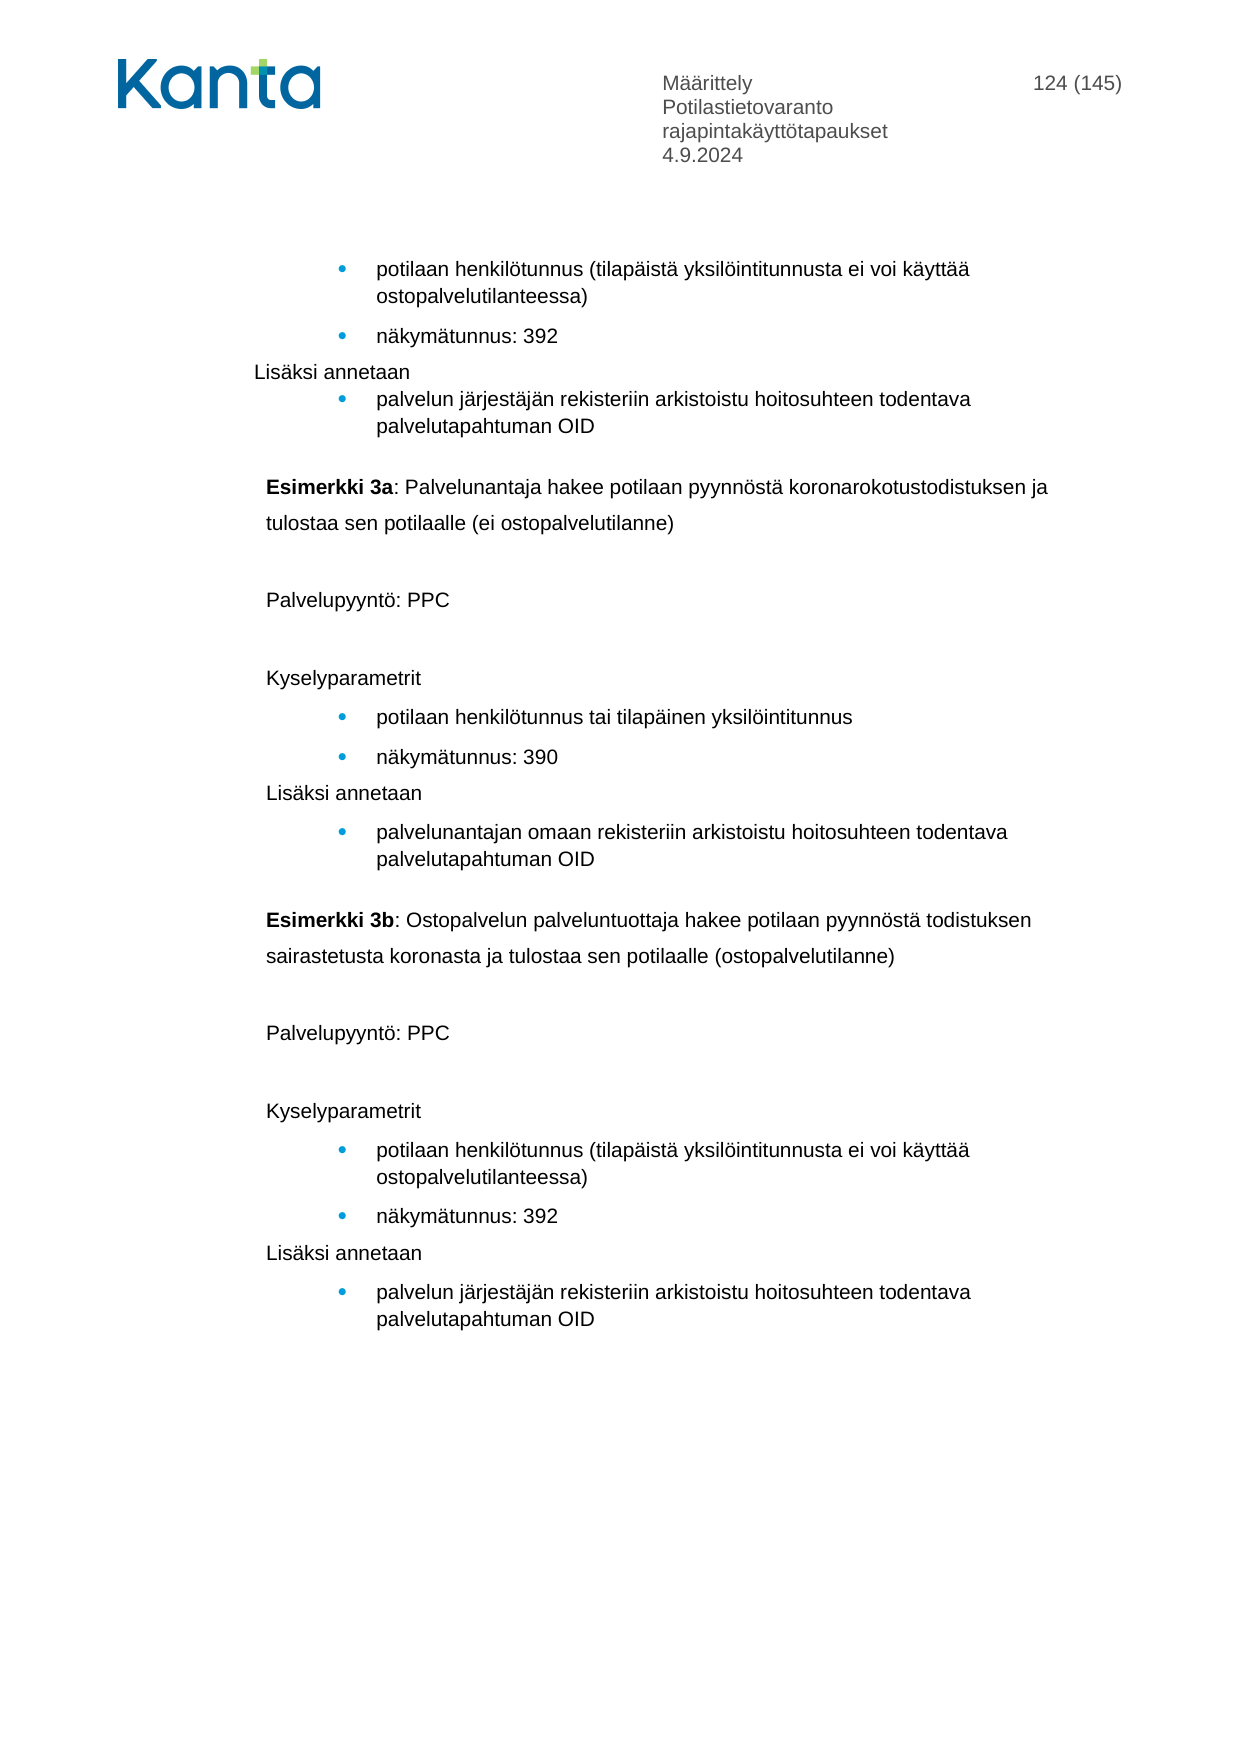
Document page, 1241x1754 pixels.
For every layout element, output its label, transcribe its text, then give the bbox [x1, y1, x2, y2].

text Palvelupyyntö: PPC [266, 588, 1107, 612]
text Palvelupyyntö: PPC [266, 1021, 1107, 1045]
list palvelun järjestäjän rekisteriin arkistoistu hoitosuhteen todentava palvelutapahtuman OID [339, 1277, 1107, 1331]
list palvelun järjestäjän rekisteriin arkistoistu hoitosuhteen todentava palvelutapahtuman OID [339, 384, 1107, 438]
list potilaan henkilötunnus (tilapäistä yksilöintitunnusta ei voi käyttää ostopalvelutilanteessa) [339, 254, 1107, 308]
text Kyselyparametrit [266, 666, 1107, 690]
text Esimerkki 3a: Palvelunantaja hakee potilaan pyynnöstä koronarokotustodistuksen ja tulostaa sen potilaalle (ei ostopalvelutilanne) [266, 475, 1107, 535]
list näkymätunnus: 390 [339, 741, 1107, 768]
list näkymätunnus: 392 [339, 321, 1107, 348]
list näkymätunnus: 392 [339, 1201, 1107, 1228]
text Lisäksi annetaan [266, 1241, 1107, 1265]
text Lisäksi annetaan [266, 781, 1107, 805]
list potilaan henkilötunnus (tilapäistä yksilöintitunnusta ei voi käyttää ostopalvelutilanteessa) [339, 1135, 1107, 1189]
list potilaan henkilötunnus tai tilapäinen yksilöintitunnus [339, 702, 1107, 729]
text Kyselyparametrit [266, 1099, 1107, 1123]
picture [118, 59, 321, 109]
text Esimerkki 3b: Ostopalvelun palveluntuottaja hakee potilaan pyynnöstä todistuksen sairastetusta koronasta ja tulostaa sen potilaalle (ostopalvelutilanne) [266, 908, 1107, 967]
text Lisäksi annetaan [118, 360, 1107, 384]
list palvelunantajan omaan rekisteriin arkistoistu hoitosuhteen todentava palvelutapahtuman OID [339, 817, 1107, 871]
